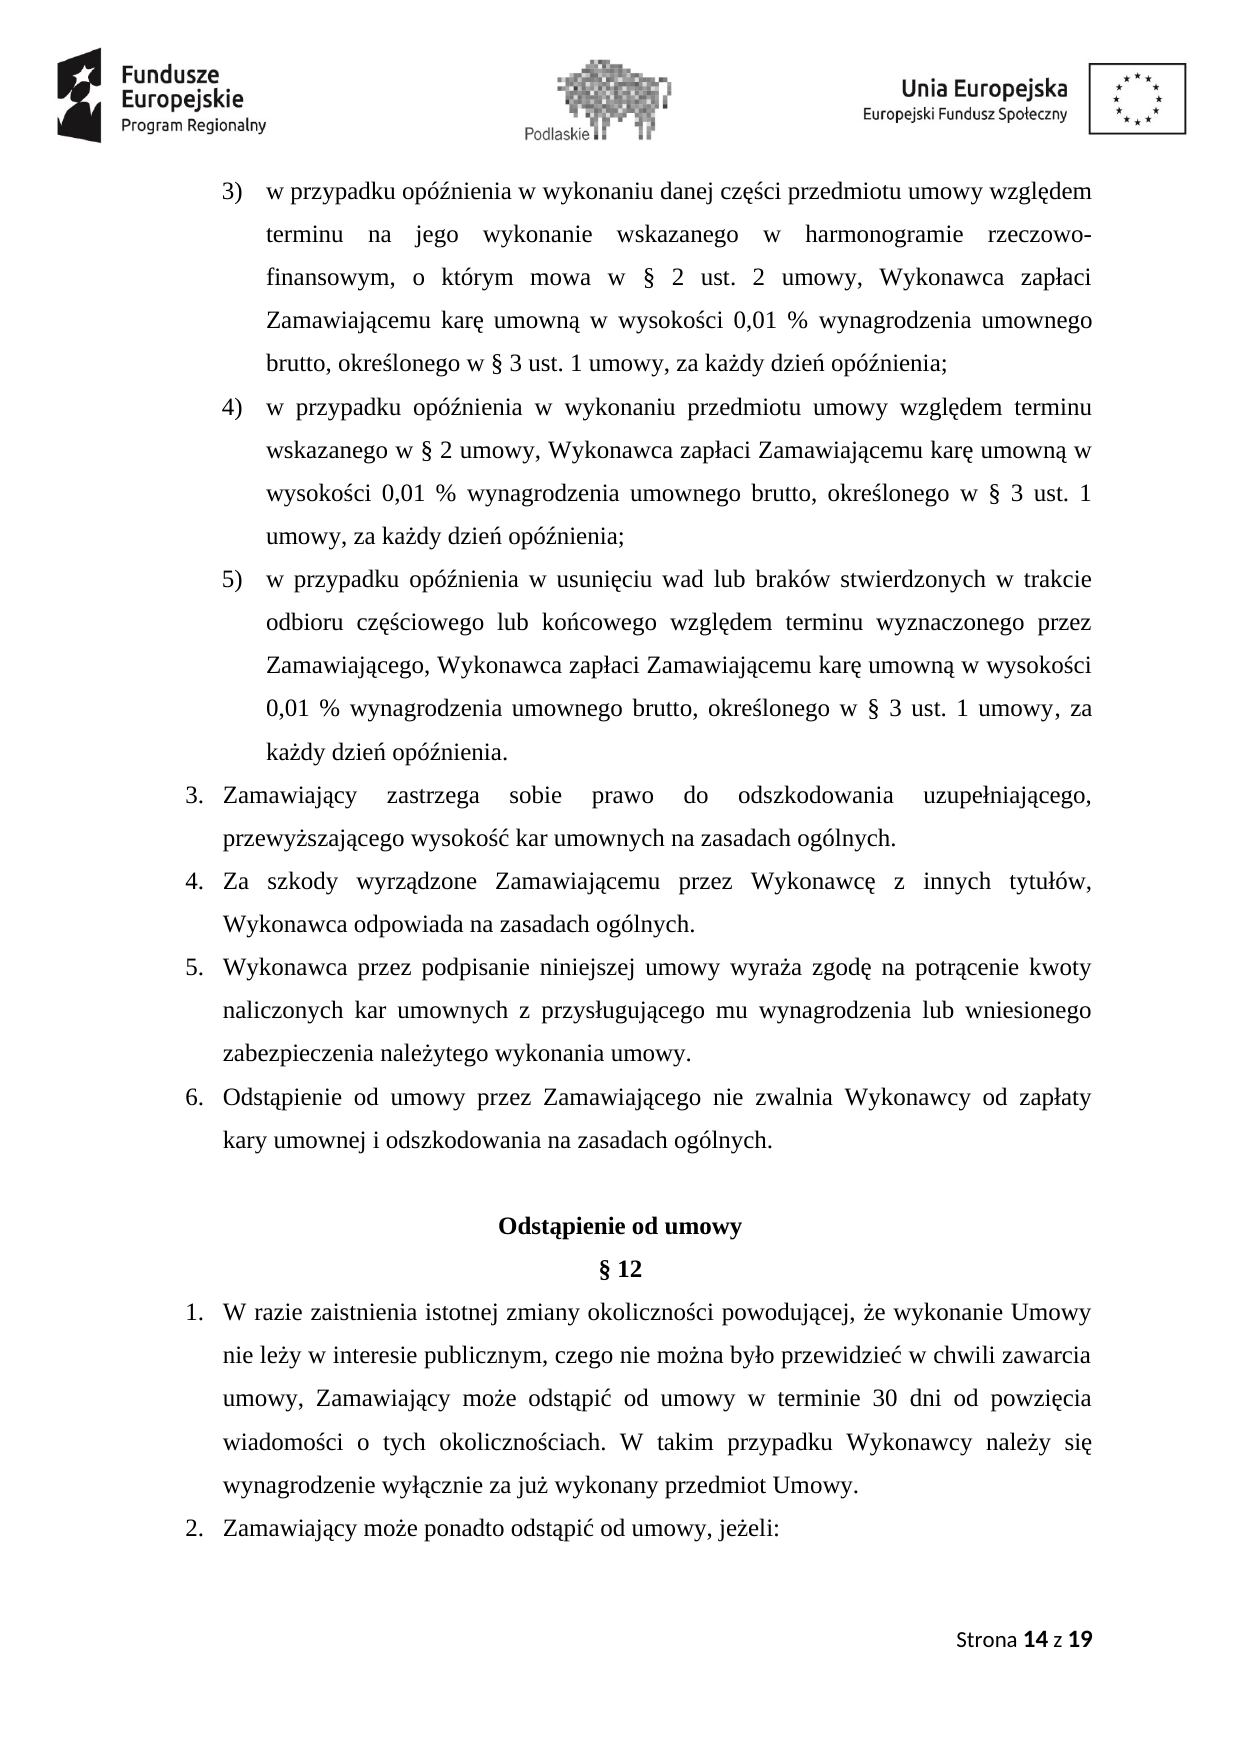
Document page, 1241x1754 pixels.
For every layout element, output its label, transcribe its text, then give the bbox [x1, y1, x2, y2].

list W razie zaistnienia istotnej zmiany okoliczności powodującej, że wykonanie Umowy nie leży w interesie publicznym, czego nie można było przewidzieć w chwili zawarcia umowy, Zamawiający może odstąpić od umowy w terminie 30 dni od powzięcia wiadomości o tych okolicznościach. W takim przypadku Wykonawcy należy się wynagrodzenie wyłącznie za już wykonany przedmiot Umowy. [185, 1297, 1092, 1498]
list Zamawiający zastrzega sobie prawo do odszkodowania uzupełniającego, przewyższającego wysokość kar umownych na zasadach ogólnych. [185, 780, 1092, 852]
picture [47, 41, 1191, 150]
text § 12 [148, 1254, 1092, 1283]
list Odstąpienie od umowy przez Zamawiającego nie zwalnia Wykonawcy od zapłaty kary umownej i odszkodowania na zasadach ogólnych. [185, 1082, 1092, 1153]
list w przypadku opóźnienia w usunięciu wad lub braków stwierdzonych w trakcie odbioru częściowego lub końcowego względem terminu wyznaczonego przez Zamawiającego, Wykonawca zapłaci Zamawiającemu karę umowną w wysokości 0,01 % wynagrodzenia umownego brutto, określonego w § 3 ust. 1 umowy, za każdy dzień opóźnienia. [222, 564, 1092, 765]
list Za szkody wyrządzone Zamawiającemu przez Wykonawcę z innych tytułów, Wykonawca odpowiada na zasadach ogólnych. [185, 866, 1092, 938]
list Zamawiający może ponadto odstąpić od umowy, jeżeli: [185, 1513, 1092, 1542]
text Odstąpienie od umowy [148, 1211, 1092, 1240]
list w przypadku opóźnienia w wykonaniu przedmiotu umowy względem terminu wskazanego w § 2 umowy, Wykonawca zapłaci Zamawiającemu karę umowną w wysokości 0,01 % wynagrodzenia umownego brutto, określonego w § 3 ust. 1 umowy, za każdy dzień opóźnienia; [222, 392, 1092, 550]
list w przypadku opóźnienia w wykonaniu danej części przedmiotu umowy względem terminu na jego wykonanie wskazanego w harmonogramie rzeczowo-finansowym, o którym mowa w § 2 ust. 2 umowy, Wykonawca zapłaci Zamawiającemu karę umowną w wysokości 0,01 % wynagrodzenia umownego brutto, określonego w § 3 ust. 1 umowy, za każdy dzień opóźnienia; [222, 176, 1092, 377]
list Wykonawca przez podpisanie niniejszej umowy wyraża zgodę na potrącenie kwoty naliczonych kar umownych z przysługującego mu wynagrodzenia lub wniesionego zabezpieczenia należytego wykonania umowy. [185, 952, 1092, 1067]
